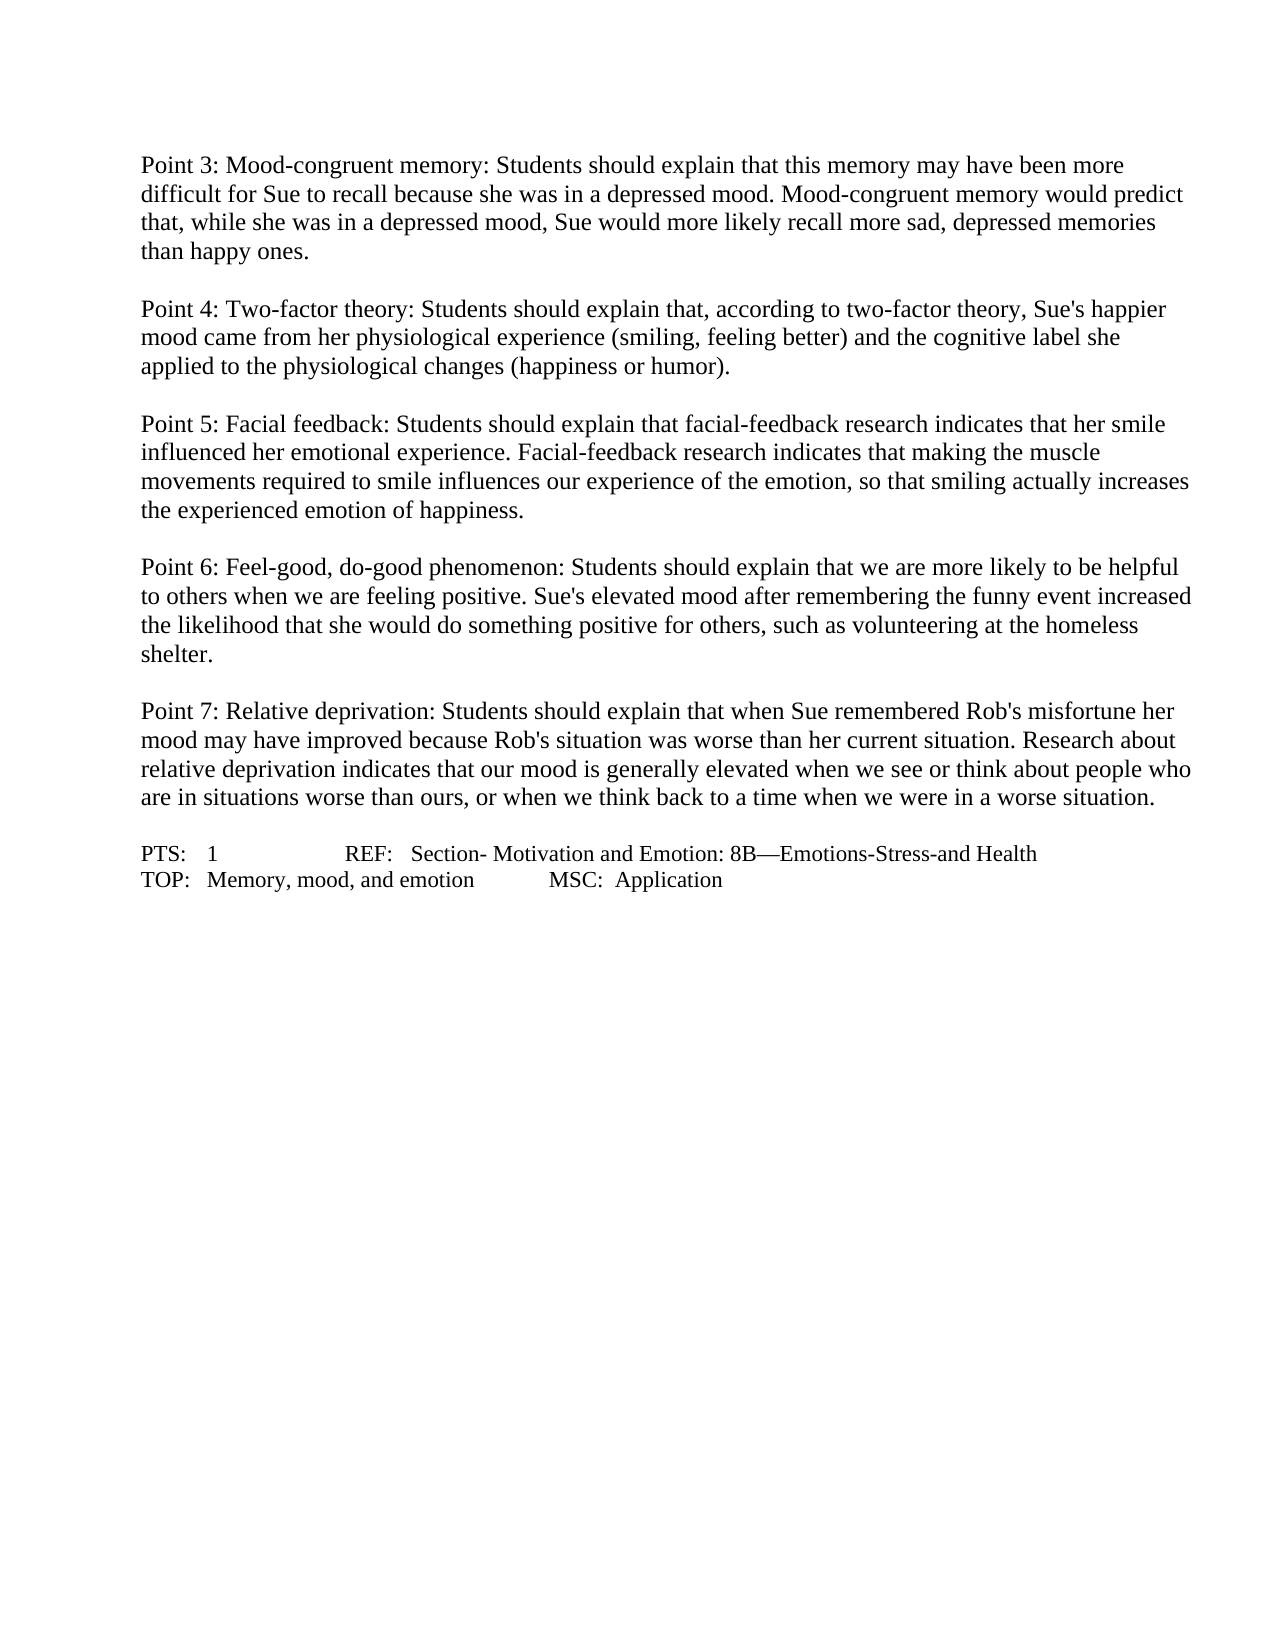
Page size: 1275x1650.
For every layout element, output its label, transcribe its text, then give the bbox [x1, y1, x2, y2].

text TOP: Memory, mood, and emotion MSC: Application [141, 866, 1200, 893]
text Point 3: Mood-congruent memory: Students should explain that this memory may have been more difficult for Sue to recall because she was in a depressed mood. Mood-congruent memory would predict that, while she was in a depressed mood, Sue would more likely recall more sad, depressed memories than happy ones. [141, 150, 1200, 265]
text PTS: 1 REF: Section- Motivation and Emotion: 8B—Emotions-Stress-and Health [141, 840, 1200, 866]
text Point 7: Relative deprivation: Students should explain that when Sue remembered Rob's misfortune her mood may have improved because Rob's situation was worse than her current situation. Research about relative deprivation indicates that our mood is generally elevated when we see or think about people who are in situations worse than ours, or when we think back to a time when we were in a worse situation. [141, 696, 1200, 811]
text Point 5: Facial feedback: Students should explain that facial-feedback research indicates that her smile influenced her emotional experience. Facial-feedback research indicates that making the muscle movements required to smile influences our experience of the emotion, so that smiling actually increases the experienced emotion of happiness. [141, 409, 1200, 524]
text Point 6: Feel-good, do-good phenomenon: Students should explain that we are more likely to be helpful to others when we are feeling positive. Sue's elevated mood after remembering the funny event increased the likelihood that she would do something positive for others, such as volunteering at the homeless shelter. [141, 552, 1200, 667]
text Point 4: Two-factor theory: Students should explain that, according to two-factor theory, Sue's happier mood came from her physiological experience (smiling, feeling better) and the cognitive label she applied to the physiological changes (happiness or humor). [141, 294, 1200, 380]
